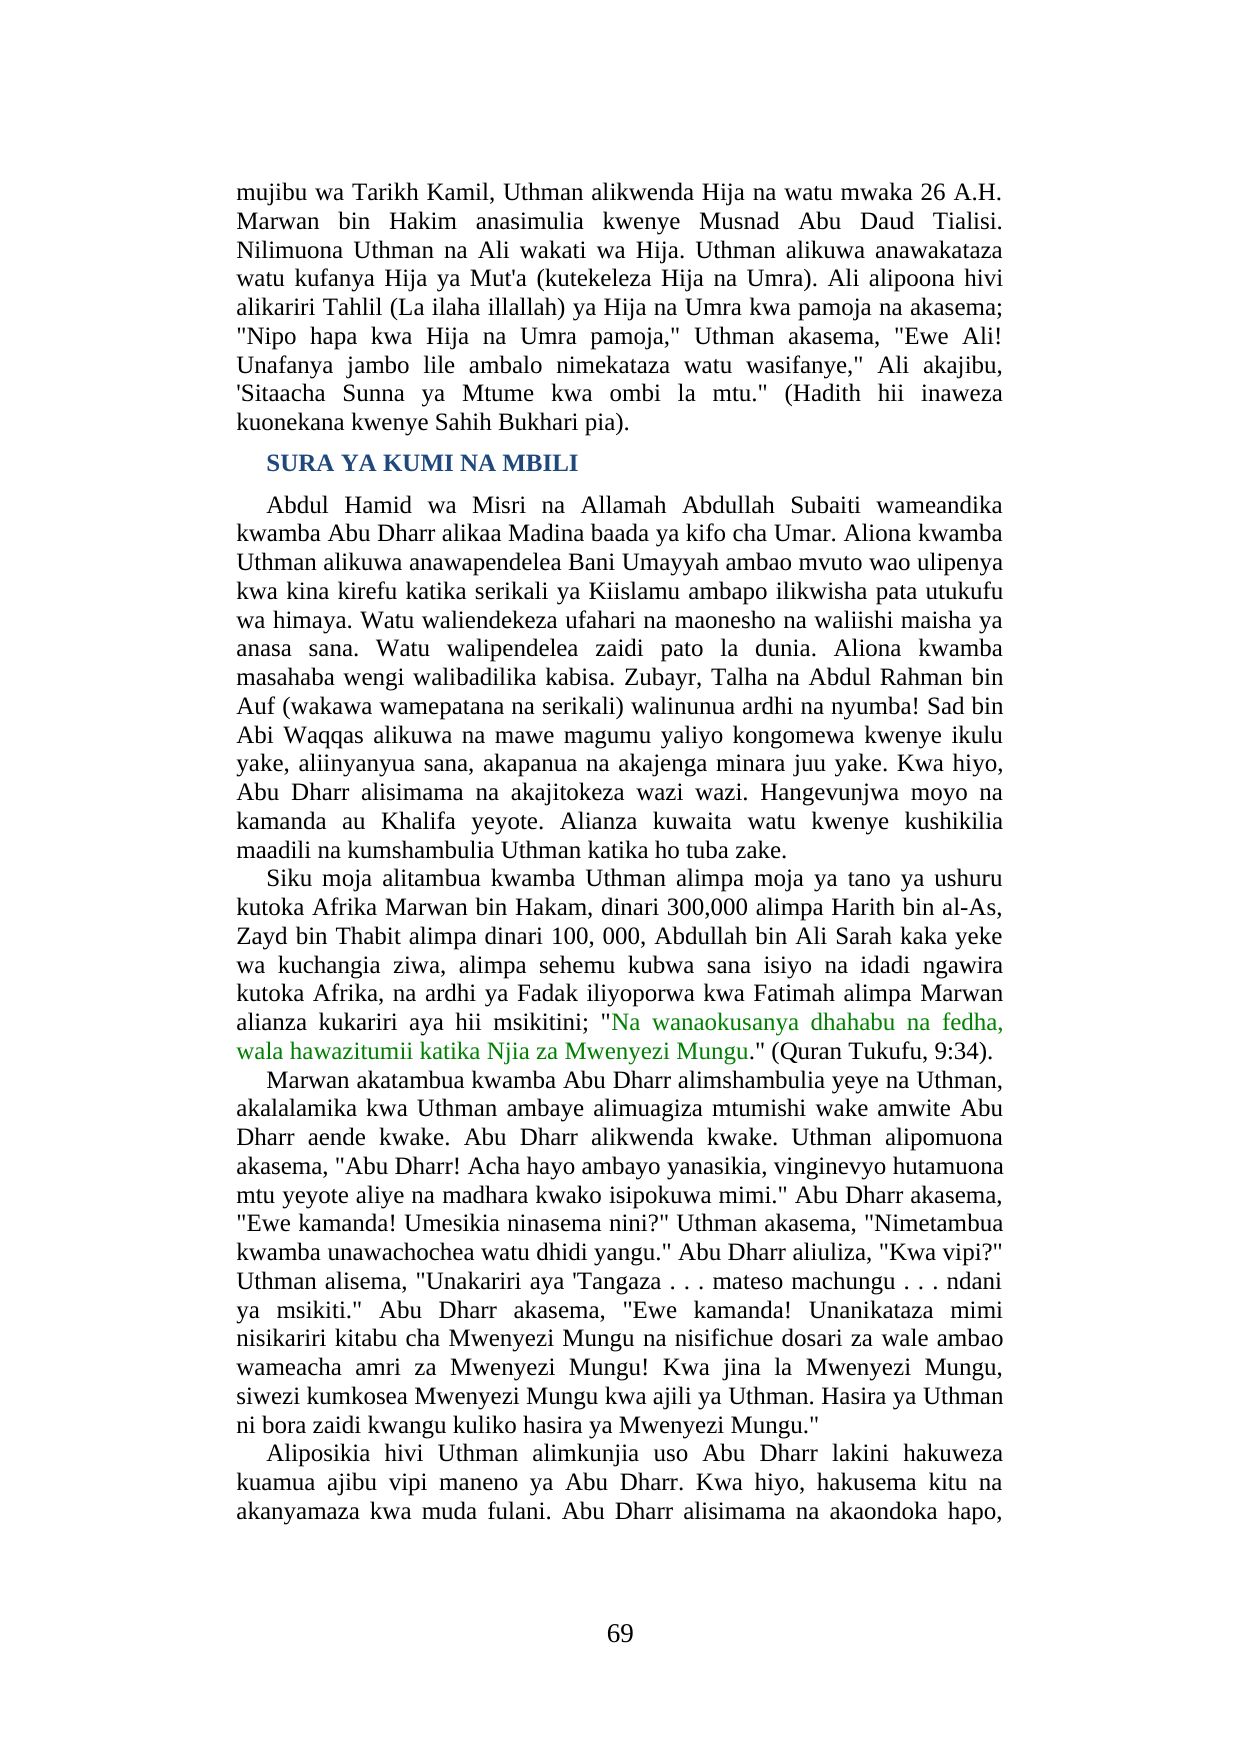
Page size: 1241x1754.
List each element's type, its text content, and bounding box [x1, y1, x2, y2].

text Siku moja alitambua kwamba Uthman alimpa moja ya tano ya ushuru kutoka Afrika Marwan bin Hakam, dinari 300,000 alimpa Harith bin al-As, Zayd bin Thabit alimpa dinari 100, 000, Abdullah bin Ali Sarah kaka yeke wa kuchangia ziwa, alimpa sehemu kubwa sana isiyo na idadi ngawira kutoka Afrika, na ardhi ya Fadak iliyoporwa kwa Fatimah alimpa Marwan alianza kukariri aya hii msikitini; "Na wanaokusanya dhahabu na fedha, wala hawazitumii katika Njia za Mwenyezi Mungu." (Quran Tukufu, 9:34). [236, 863, 1004, 1065]
subtitle SURA YA KUMI NA MBILI [236, 448, 1004, 477]
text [236, 1438, 1004, 1525]
text Abdul Hamid wa Misri na Allamah Abdullah Subaiti wameandika kwamba Abu Dharr alikaa Madina baada ya kifo cha Umar. Aliona kwamba Uthman alikuwa anawapendelea Bani Umayyah ambao mvuto wao ulipenya kwa kina kirefu katika serikali ya Kiislamu ambapo ilikwisha pata utukufu wa himaya. Watu waliendekeza ufahari na maonesho na waliishi maisha ya anasa sana. Watu walipendelea zaidi pato la dunia. Aliona kwamba masahaba wengi walibadilika kabisa. Zubayr, Talha na Abdul Rahman bin Auf (wakawa wamepatana na serikali) walinunua ardhi na nyumba! Sad bin Abi Waqqas alikuwa na mawe magumu yaliyo kongomewa kwenye ikulu yake, aliinyanyua sana, akapanua na akajenga minara juu yake. Kwa hiyo, Abu Dharr alisimama na akajitokeza wazi wazi. Hangevunjwa moyo na kamanda au Khalifa yeyote. Alianza kuwaita watu kwenye kushikilia maadili na kumshambulia Uthman katika ho tuba zake. [236, 490, 1004, 863]
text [236, 177, 1004, 436]
text Marwan akatambua kwamba Abu Dharr alimshambulia yeye na Uthman, akalalamika kwa Uthman ambaye alimuagiza mtumishi wake amwite Abu Dharr aende kwake. Abu Dharr alikwenda kwake. Uthman alipomuona akasema, "Abu Dharr! Acha hayo ambayo yanasikia, vinginevyo hutamuona mtu yeyote aliye na madhara kwako isipokuwa mimi." Abu Dharr akasema, "Ewe kamanda! Umesikia ninasema nini?" Uthman akasema, "Nimetambua kwamba unawachochea watu dhidi yangu." Abu Dharr aliuliza, "Kwa vipi?" Uthman alisema, "Unakariri aya 'Tangaza . . . mateso machungu . . . ndani ya msikiti." Abu Dharr akasema, "Ewe kamanda! Unanikataza mimi nisikariri kitabu cha Mwenyezi Mungu na nisifichue dosari za wale ambao wameacha amri za Mwenyezi Mungu! Kwa jina la Mwenyezi Mungu, siwezi kumkosea Mwenyezi Mungu kwa ajili ya Uthman. Hasira ya Uthman ni bora zaidi kwangu kuliko hasira ya Mwenyezi Mungu." [236, 1065, 1004, 1438]
